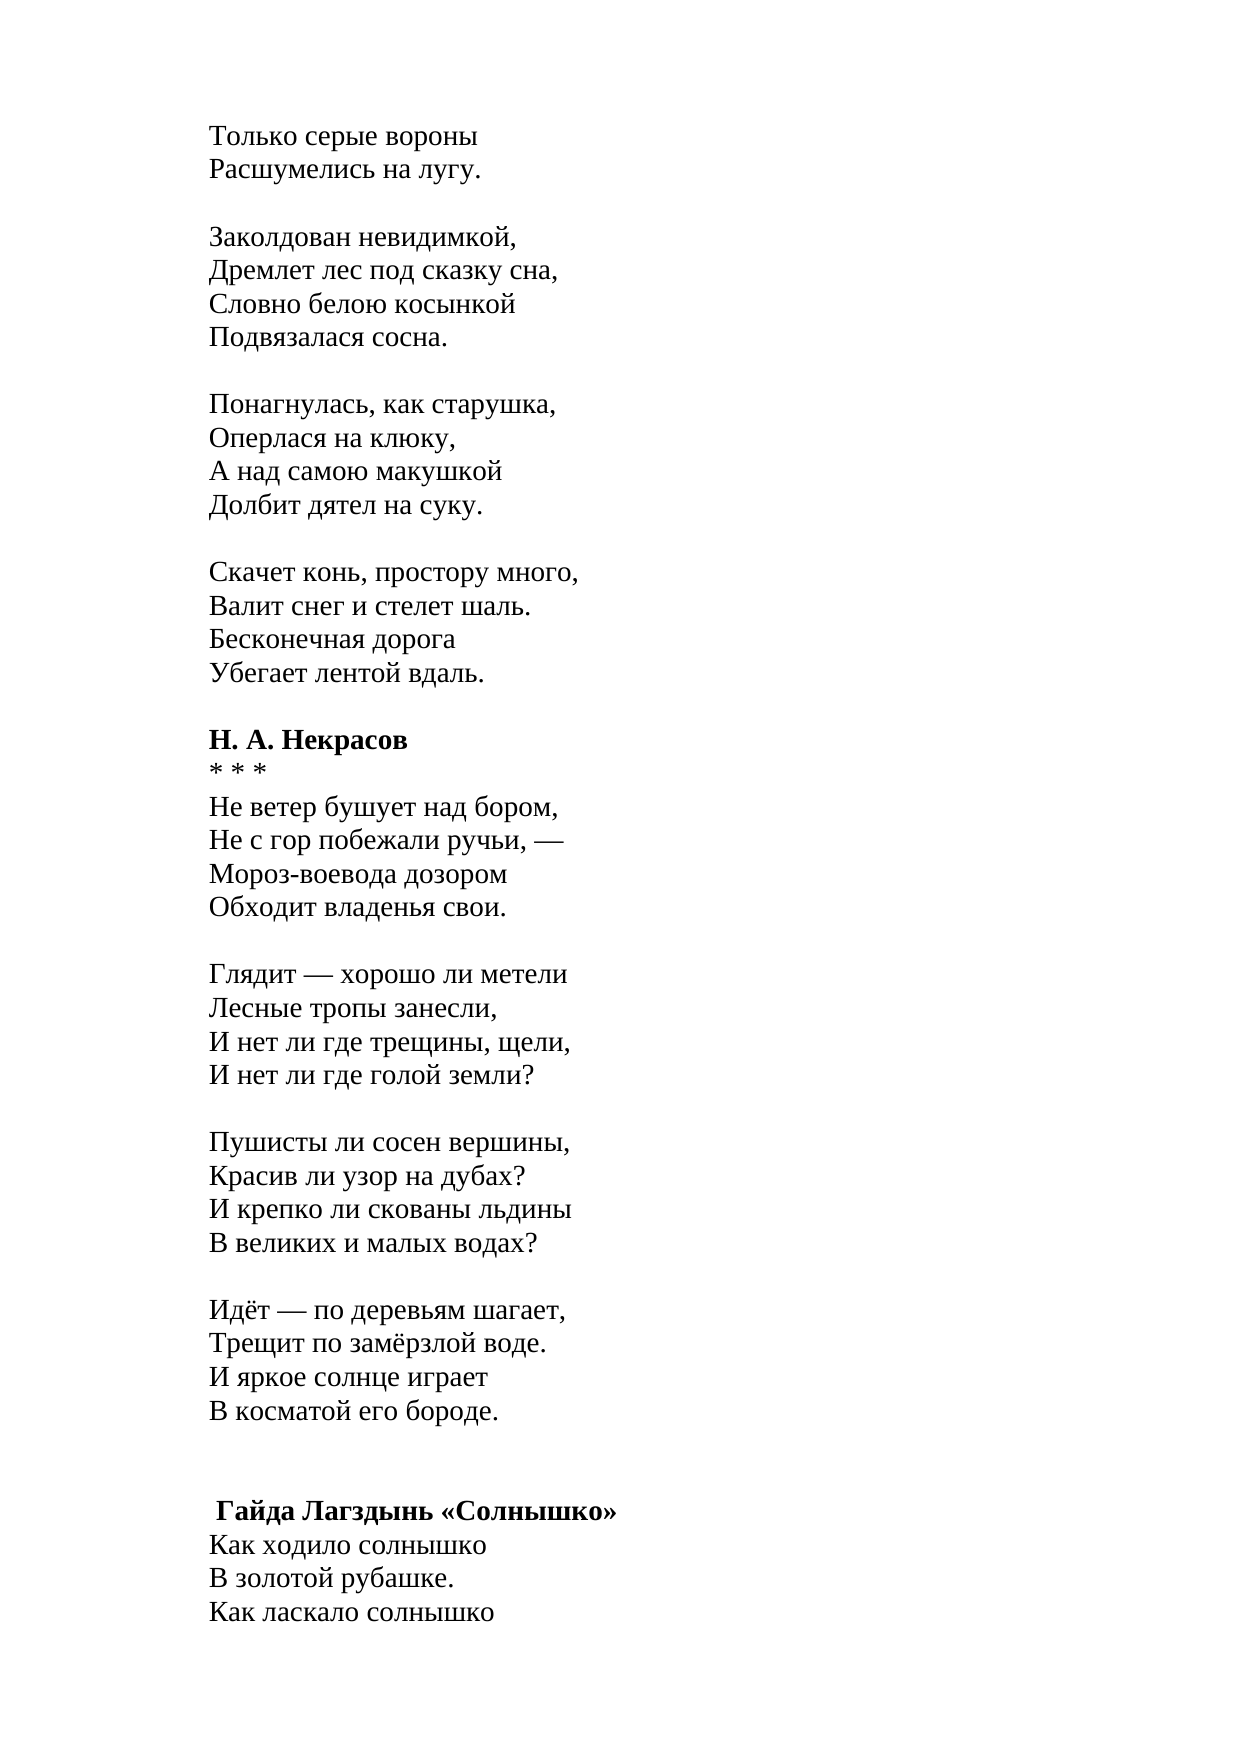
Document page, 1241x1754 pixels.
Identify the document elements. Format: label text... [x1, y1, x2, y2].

text Как ласкало солнышко [177, 1594, 1152, 1627]
text * * * [177, 755, 1152, 789]
text И нет ли где голой земли? [177, 1057, 1152, 1091]
text А над самою макушкой [177, 453, 1152, 487]
text В золотой рубашке. [177, 1560, 1152, 1594]
text Валит снег и стелет шаль. [177, 588, 1152, 621]
text Красив ли узор на дубах? [177, 1158, 1152, 1191]
text Мороз-воевода дозором [177, 856, 1152, 889]
text Понагнулась, как старушка, [177, 386, 1152, 420]
text Подвязалася сосна. [177, 319, 1152, 353]
text Оперлася на клюку, [177, 420, 1152, 453]
text Словно белою косынкой [177, 286, 1152, 319]
text Гайда Лагздынь «Солнышко» [177, 1493, 1152, 1527]
text В великих и малых водах? [177, 1225, 1152, 1258]
text Н. А. Некрасов [177, 722, 1152, 755]
text Лесные тропы занесли, [177, 990, 1152, 1024]
text Обходит владенья свои. [177, 889, 1152, 923]
text Заколдован невидимкой, [177, 219, 1152, 252]
text Скачет конь, простору много, [177, 554, 1152, 588]
text И яркое солнце играет [177, 1359, 1152, 1393]
text Только серые вороны [177, 118, 1152, 152]
text Не с гор побежали ручьи, — [177, 822, 1152, 856]
text Убегает лентой вдаль. [177, 655, 1152, 688]
text Идёт — по деревьям шагает, [177, 1292, 1152, 1326]
text Пушисты ли сосен вершины, [177, 1124, 1152, 1158]
text В косматой его бороде. [177, 1393, 1152, 1426]
text Глядит — хорошо ли метели [177, 957, 1152, 990]
text Не ветер бушует над бором, [177, 789, 1152, 822]
text Трещит по замёрзлой воде. [177, 1326, 1152, 1359]
text Бесконечная дорога [177, 621, 1152, 655]
text Как ходило солнышко [177, 1527, 1152, 1560]
text Дремлет лес под сказку сна, [177, 252, 1152, 286]
text И нет ли где трещины, щели, [177, 1024, 1152, 1057]
text И крепко ли скованы льдины [177, 1191, 1152, 1225]
text Расшумелись на лугу. [177, 152, 1152, 185]
text Долбит дятел на суку. [177, 487, 1152, 521]
